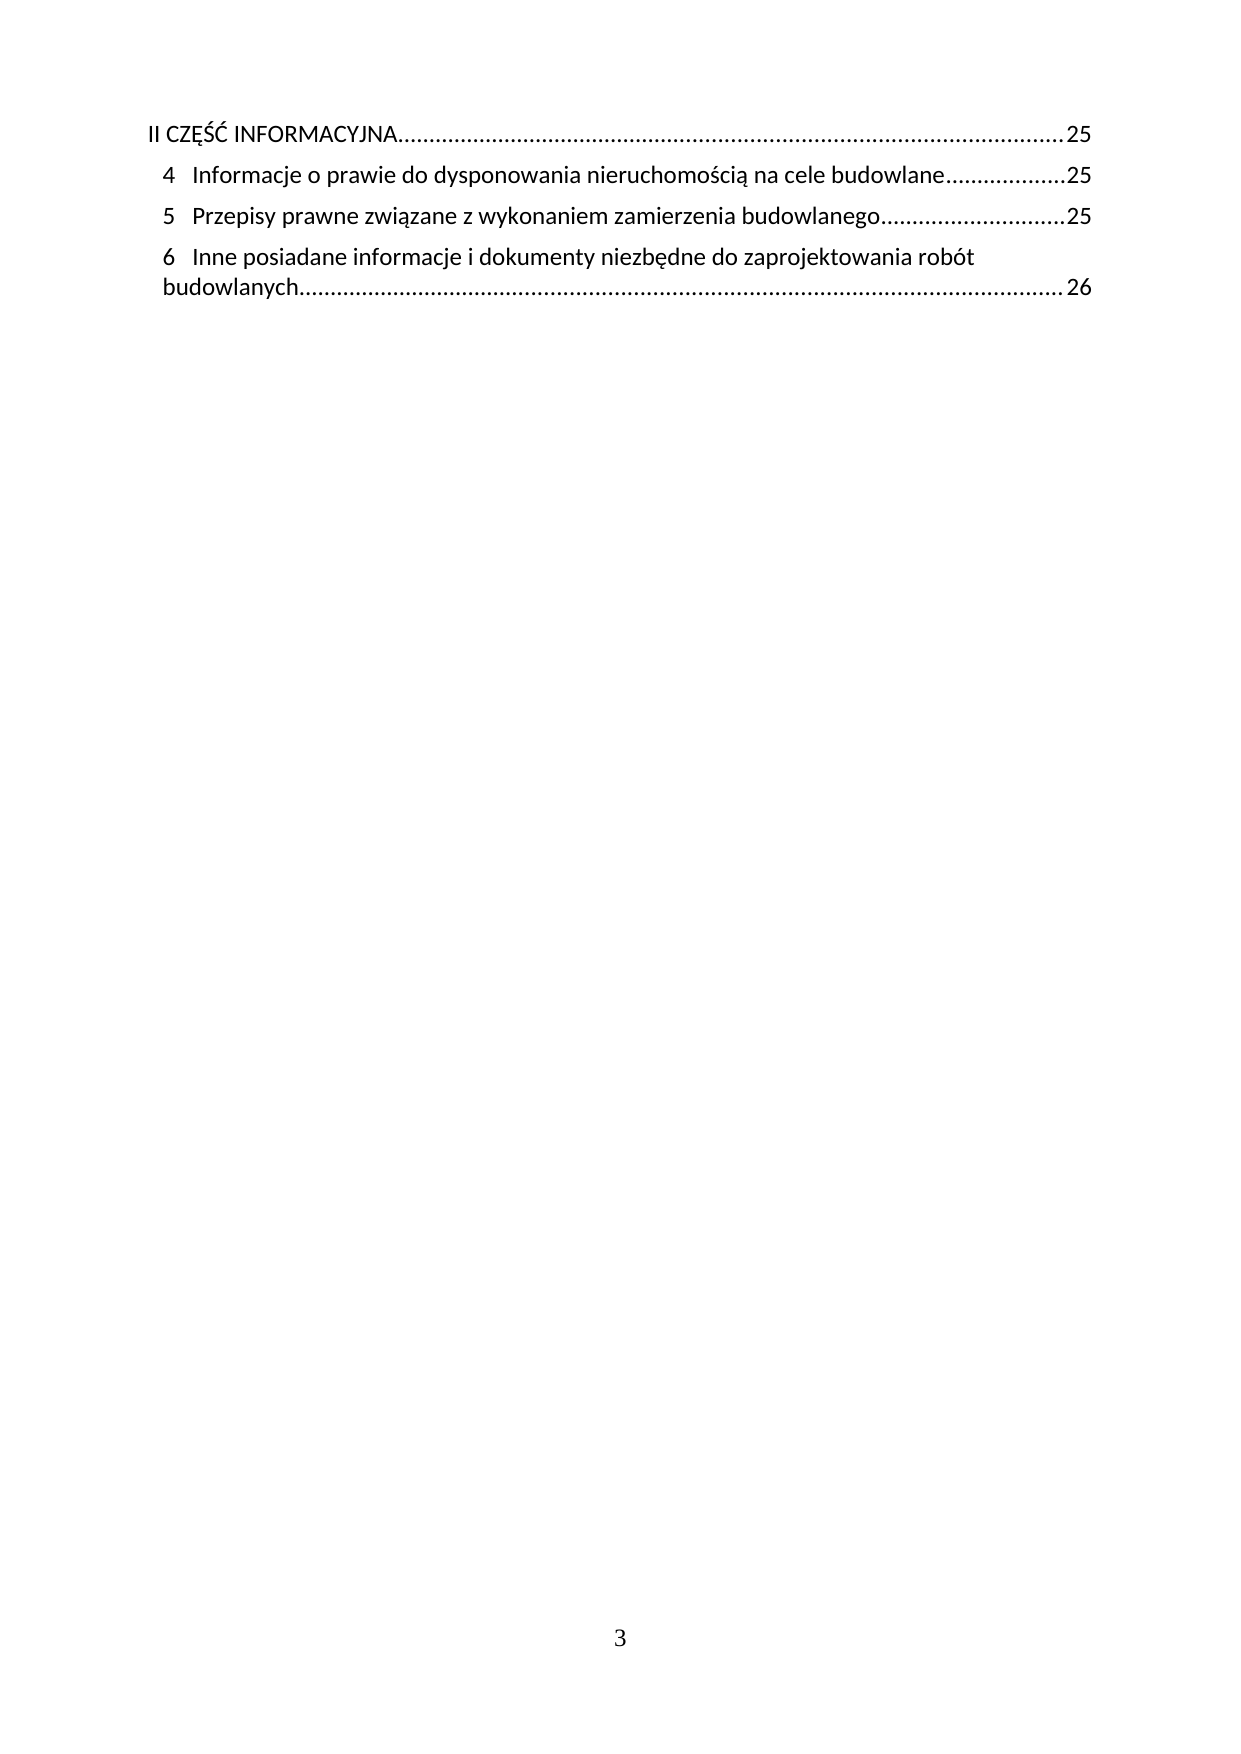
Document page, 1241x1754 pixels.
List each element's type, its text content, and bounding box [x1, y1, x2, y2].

text 6 Inne posiadane informacje i dokumenty niezbędne do zaprojektowania robót budowlanych 26 [162, 241, 1092, 302]
text 4 Informacje o prawie do dysponowania nieruchomością na cele budowlane 25 [162, 159, 1092, 189]
text 5 Przepisy prawne związane z wykonaniem zamierzenia budowlanego 25 [162, 200, 1092, 231]
text II CZĘŚĆ INFORMACYJNA 25 [148, 118, 1092, 149]
